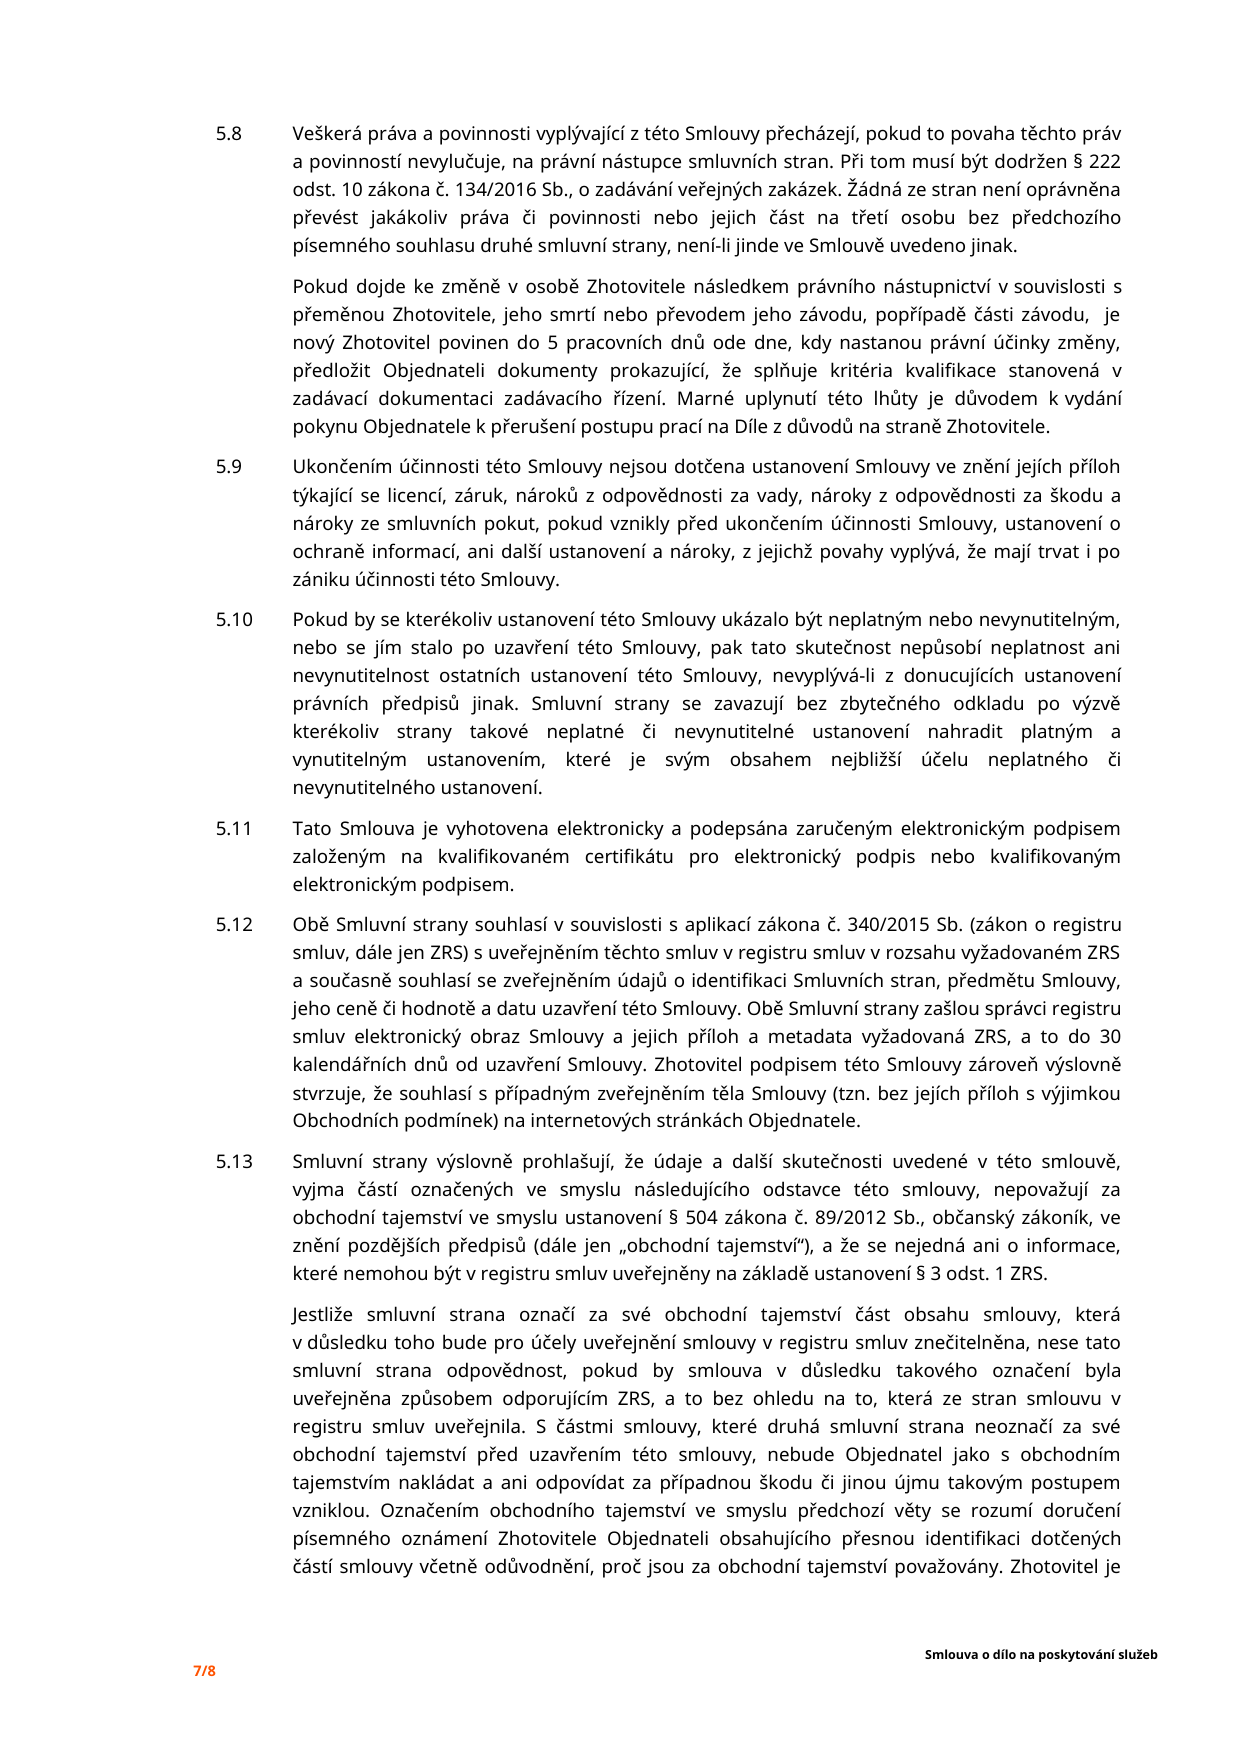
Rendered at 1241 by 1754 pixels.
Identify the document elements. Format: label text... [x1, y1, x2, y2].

text Obě Smluvní strany souhlasí v souvislosti s aplikací zákona č. 340/2015 Sb. (zákon o registru smluv, dále jen ZRS) s uveřejněním těchto smluv v registru smluv v rozsahu vyžadovaném ZRS a současně souhlasí se zveřejněním údajů o identifikaci Smluvních stran, předmětu Smlouvy, jeho ceně či hodnotě a datu uzavření této Smlouvy. Obě Smluvní strany zašlou správci registru smluv elektronický obraz Smlouvy a jejich příloh a metadata vyžadovaná ZRS, a to do 30 kalendářních dnů od uzavření Smlouvy. Zhotovitel podpisem této Smlouvy zároveň výslovně stvrzuje, že souhlasí s případným zveřejněním těla Smlouvy (tzn. bez jejích příloh s výjimkou Obchodních podmínek) na internetových stránkách Objednatele. [216, 912, 1122, 1133]
text Tato Smlouva je vyhotovena elektronicky a podepsána zaručeným elektronickým podpisem založeným na kvalifikovaném certifikátu pro elektronický podpis nebo kvalifikovaným elektronickým podpisem. [216, 815, 1122, 897]
list Pokud dojde ke změně v osobě Zhotovitele následkem právního nástupnictví v souvislosti s přeměnou Zhotovitele, jeho smrtí nebo převodem jeho závodu, popřípadě části závodu, je nový Zhotovitel povinen do 5 pracovních dnů ode dne, kdy nastanou právní účinky změny, předložit Objednateli dokumenty prokazující, že splňuje kritéria kvalifikace stanovená v zadávací dokumentaci zadávacího řízení. Marné uplynutí této lhůty je důvodem k vydání pokynu Objednatele k přerušení postupu prací na Díle z důvodů na straně Zhotovitele. [292, 273, 1122, 439]
text Smluvní strany výslovně prohlašují, že údaje a další skutečnosti uvedené v této smlouvě, vyjma částí označených ve smyslu následujícího odstavce této smlouvy, nepovažují za obchodní tajemství ve smyslu ustanovení § 504 zákona č. 89/2012 Sb., občanský zákoník, ve znění pozdějších předpisů (dále jen „obchodní tajemství“), a že se nejedná ani o informace, které nemohou být v registru smluv uveřejněny na základě ustanovení § 3 odst. 1 ZRS. [216, 1148, 1122, 1286]
text Ukončením účinnosti této Smlouvy nejsou dotčena ustanovení Smlouvy ve znění jejích příloh týkající se licencí, záruk, nároků z odpovědnosti za vady, nároky z odpovědnosti za škodu a nároky ze smluvních pokut, pokud vznikly před ukončením účinnosti Smlouvy, ustanovení o ochraně informací, ani další ustanovení a nároky, z jejichž povahy vyplývá, že mají trvat i po zániku účinnosti této Smlouvy. [216, 454, 1122, 591]
text Pokud by se kterékoliv ustanovení této Smlouvy ukázalo být neplatným nebo nevynutitelným, nebo se jím stalo po uzavření této Smlouvy, pak tato skutečnost nepůsobí neplatnost ani nevynutitelnost ostatních ustanovení této Smlouvy, nevyplývá-li z donucujících ustanovení právních předpisů jinak. Smluvní strany se zavazují bez zbytečného odkladu po výzvě kterékoliv strany takové neplatné či nevynutitelné ustanovení nahradit platným a vynutitelným ustanovením, které je svým obsahem nejbližší účelu neplatného či nevynutitelného ustanovení. [216, 606, 1122, 800]
list Veškerá práva a povinnosti vyplývající z této Smlouvy přecházejí, pokud to povaha těchto práv a povinností nevylučuje, na právní nástupce smluvních stran. Při tom musí být dodržen § 222 odst. 10 zákona č. 134/2016 Sb., o zadávání veřejných zakázek. Žádná ze stran není oprávněna převést jakákoliv práva či povinnosti nebo jejich část na třetí osobu bez předchozího písemného souhlasu druhé smluvní strany, není-li jinde ve Smlouvě uvedeno jinak. [216, 121, 1122, 258]
